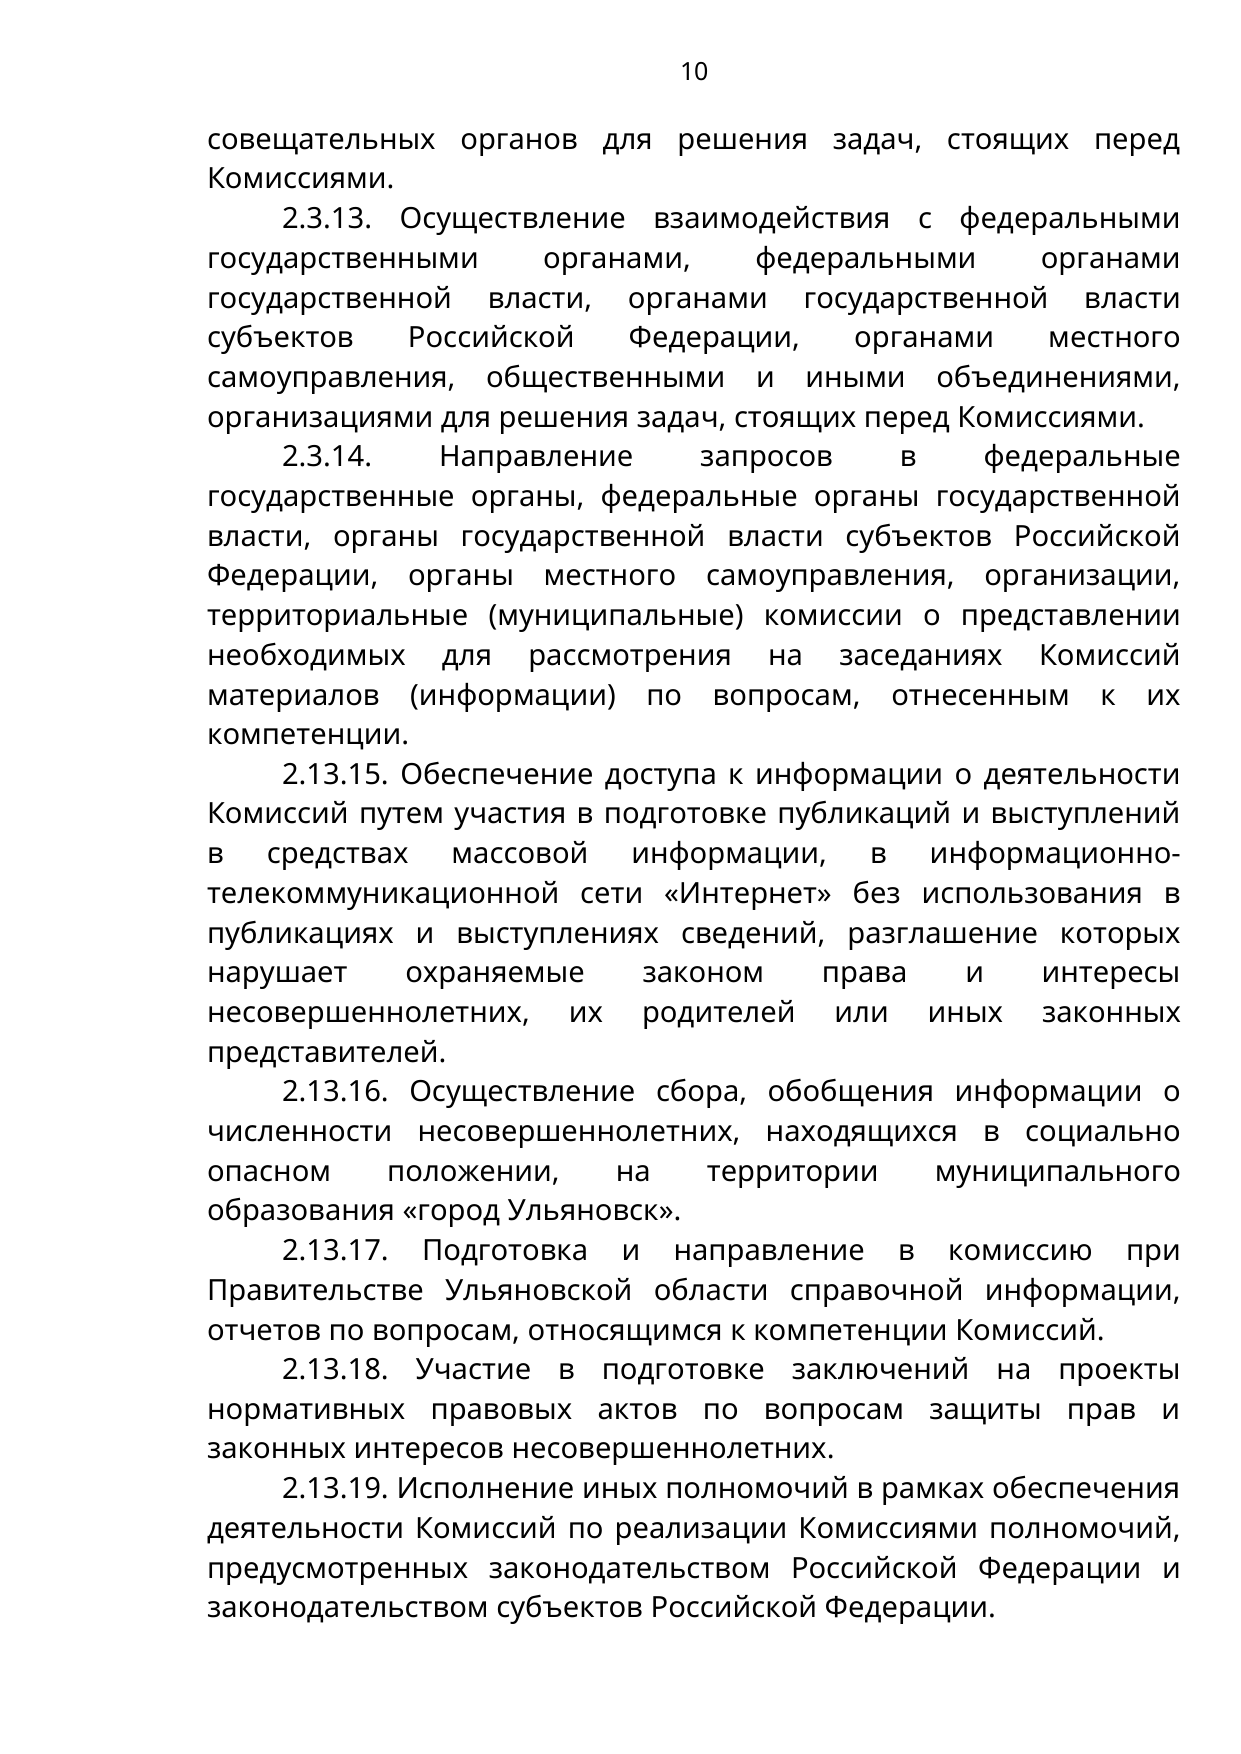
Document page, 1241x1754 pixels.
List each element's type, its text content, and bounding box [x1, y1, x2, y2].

text 2.3.13. Осуществление взаимодействия с федеральными государственными органами, федеральными органами государственной власти, органами государственной власти субъектов Российской Федерации, органами местного самоуправления, общественными и иными объединениями, организациями для решения задач, стоящих перед Комиссиями. [207, 197, 1181, 436]
text 2.13.17. Подготовка и направление в комиссию при Правительстве Ульяновской области справочной информации, отчетов по вопросам, относящимся к компетенции Комиссий. [207, 1229, 1181, 1348]
text 2.13.16. Осуществление сбора, обобщения информации о численности несовершеннолетних, находящихся в социально опасном положении, на территории муниципального образования «город Ульяновск». [207, 1071, 1181, 1229]
text 2.13.19. Исполнение иных полномочий в рамках обеспечения деятельности Комиссий по реализации Комиссиями полномочий, предусмотренных законодательством Российской Федерации и законодательством субъектов Российской Федерации. [207, 1467, 1181, 1626]
text 2.13.15. Обеспечение доступа к информации о деятельности Комиссий путем участия в подготовке публикаций и выступлений в средствах массовой информации, в информационно-телекоммуникационной сети «Интернет» без использования в публикациях и выступлениях сведений, разглашение которых нарушает охраняемые законом права и интересы несовершеннолетних, их родителей или иных законных представителей. [207, 753, 1181, 1071]
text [207, 118, 1181, 197]
text 2.3.14. Направление запросов в федеральные государственные органы, федеральные органы государственной власти, органы государственной власти субъектов Российской Федерации, органы местного самоуправления, организации, территориальные (муниципальные) комиссии о представлении необходимых для рассмотрения на заседаниях Комиссий материалов (информации) по вопросам, отнесенным к их компетенции. [207, 436, 1181, 753]
text 2.13.18. Участие в подготовке заключений на проекты нормативных правовых актов по вопросам защиты прав и законных интересов несовершеннолетних. [207, 1348, 1181, 1467]
